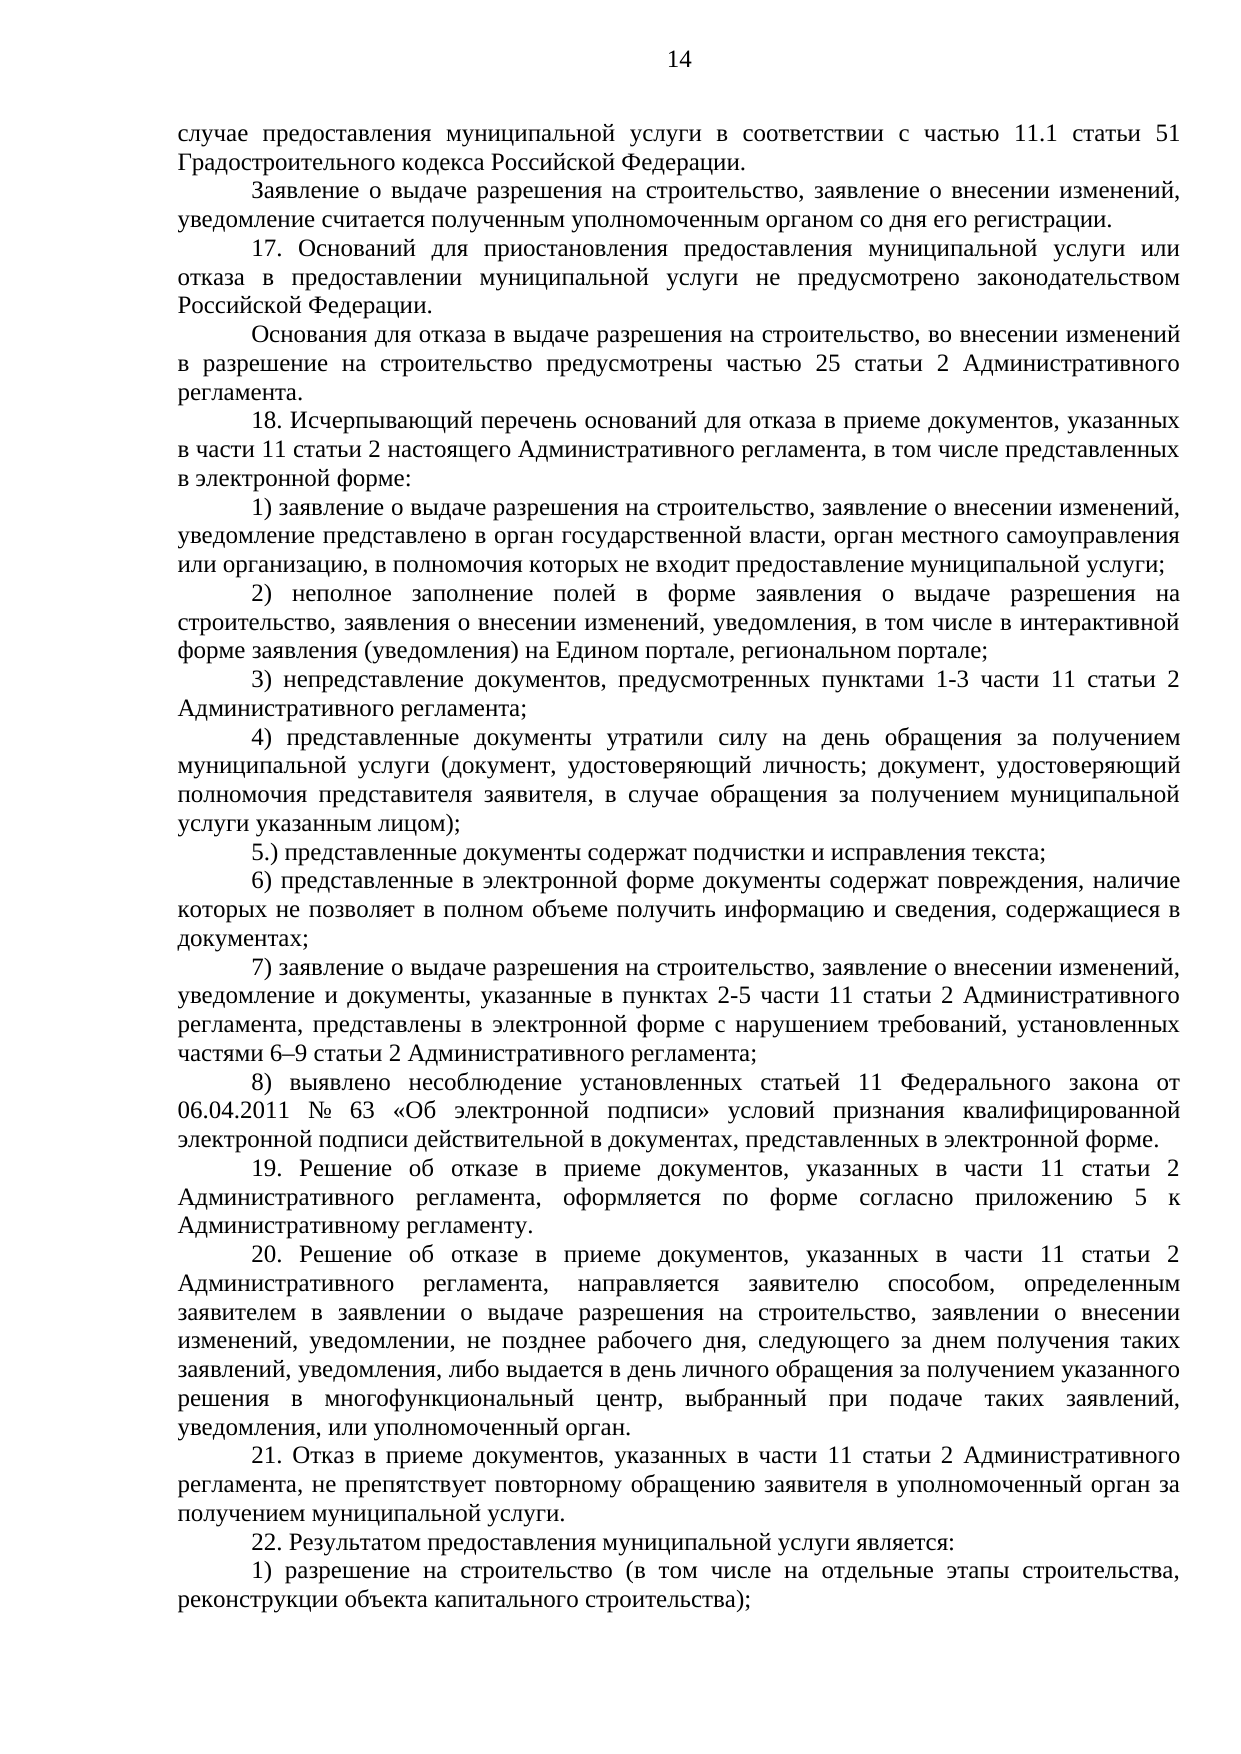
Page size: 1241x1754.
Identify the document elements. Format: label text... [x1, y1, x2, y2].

text 18. Исчерпывающий перечень оснований для отказа в приеме документов, указанных в части 11 статьи 2 настоящего Административного регламента, в том числе представленных в электронной форме: [177, 406, 1181, 492]
text 19. Решение об отказе в приеме документов, указанных в части 11 статьи 2 Административного регламента, оформляется по форме согласно приложению 5 к Административному регламенту. [177, 1153, 1181, 1239]
text 8) выявлено несоблюдение установленных статьей 11 Федерального закона от 06.04.2011 № 63 «Об электронной подписи» условий признания квалифицированной электронной подписи действительной в документах, представленных в электронной форме. [177, 1067, 1181, 1153]
text 6) представленные в электронной форме документы содержат повреждения, наличие которых не позволяет в полном объеме получить информацию и сведения, содержащиеся в документах; [177, 866, 1181, 952]
text 5.) представленные документы содержат подчистки и исправления текста; [177, 837, 1181, 866]
text 3) непредставление документов, предусмотренных пунктами 1-3 части 11 статьи 2 Административного регламента; [177, 664, 1181, 722]
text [177, 118, 1181, 176]
text 1) заявление о выдаче разрешения на строительство, заявление о внесении изменений, уведомление представлено в орган государственной власти, орган местного самоуправления или организацию, в полномочия которых не входит предоставление муниципальной услуги; [177, 492, 1181, 578]
text 2) неполное заполнение полей в форме заявления о выдаче разрешения на строительство, заявления о внесении изменений, уведомления, в том числе в интерактивной форме заявления (уведомления) на Едином портале, региональном портале; [177, 578, 1181, 664]
text 4) представленные документы утратили силу на день обращения за получением муниципальной услуги (документ, удостоверяющий личность; документ, удостоверяющий полномочия представителя заявителя, в случае обращения за получением муниципальной услуги указанным лицом); [177, 722, 1181, 837]
text 21. Отказ в приеме документов, указанных в части 11 статьи 2 Административного регламента, не препятствует повторному обращению заявителя в уполномоченный орган за получением муниципальной услуги. [177, 1441, 1181, 1527]
text 1) разрешение на строительство (в том числе на отдельные этапы строительства, реконструкции объекта капитального строительства); [177, 1556, 1181, 1613]
text 22. Результатом предоставления муниципальной услуги является: [177, 1527, 1181, 1556]
text Основания для отказа в выдаче разрешения на строительство, во внесении изменений в разрешение на строительство предусмотрены частью 25 статьи 2 Административного регламента. [177, 319, 1181, 406]
text 20. Решение об отказе в приеме документов, указанных в части 11 статьи 2 Административного регламента, направляется заявителю способом, определенным заявителем в заявлении о выдаче разрешения на строительство, заявлении о внесении изменений, уведомлении, не позднее рабочего дня, следующего за днем получения таких заявлений, уведомления, либо выдается в день личного обращения за получением указанного решения в многофункциональный центр, выбранный при подаче таких заявлений, уведомления, или уполномоченный орган. [177, 1239, 1181, 1441]
text 7) заявление о выдаче разрешения на строительство, заявление о внесении изменений, уведомление и документы, указанные в пунктах 2-5 части 11 статьи 2 Административного регламента, представлены в электронной форме с нарушением требований, установленных частями 6–9 статьи 2 Административного регламента; [177, 952, 1181, 1067]
text Заявление о выдаче разрешения на строительство, заявление о внесении изменений, уведомление считается полученным уполномоченным органом со дня его регистрации. [177, 176, 1181, 233]
text 17. Оснований для приостановления предоставления муниципальной услуги или отказа в предоставлении муниципальной услуги не предусмотрено законодательством Российской Федерации. [177, 233, 1181, 319]
